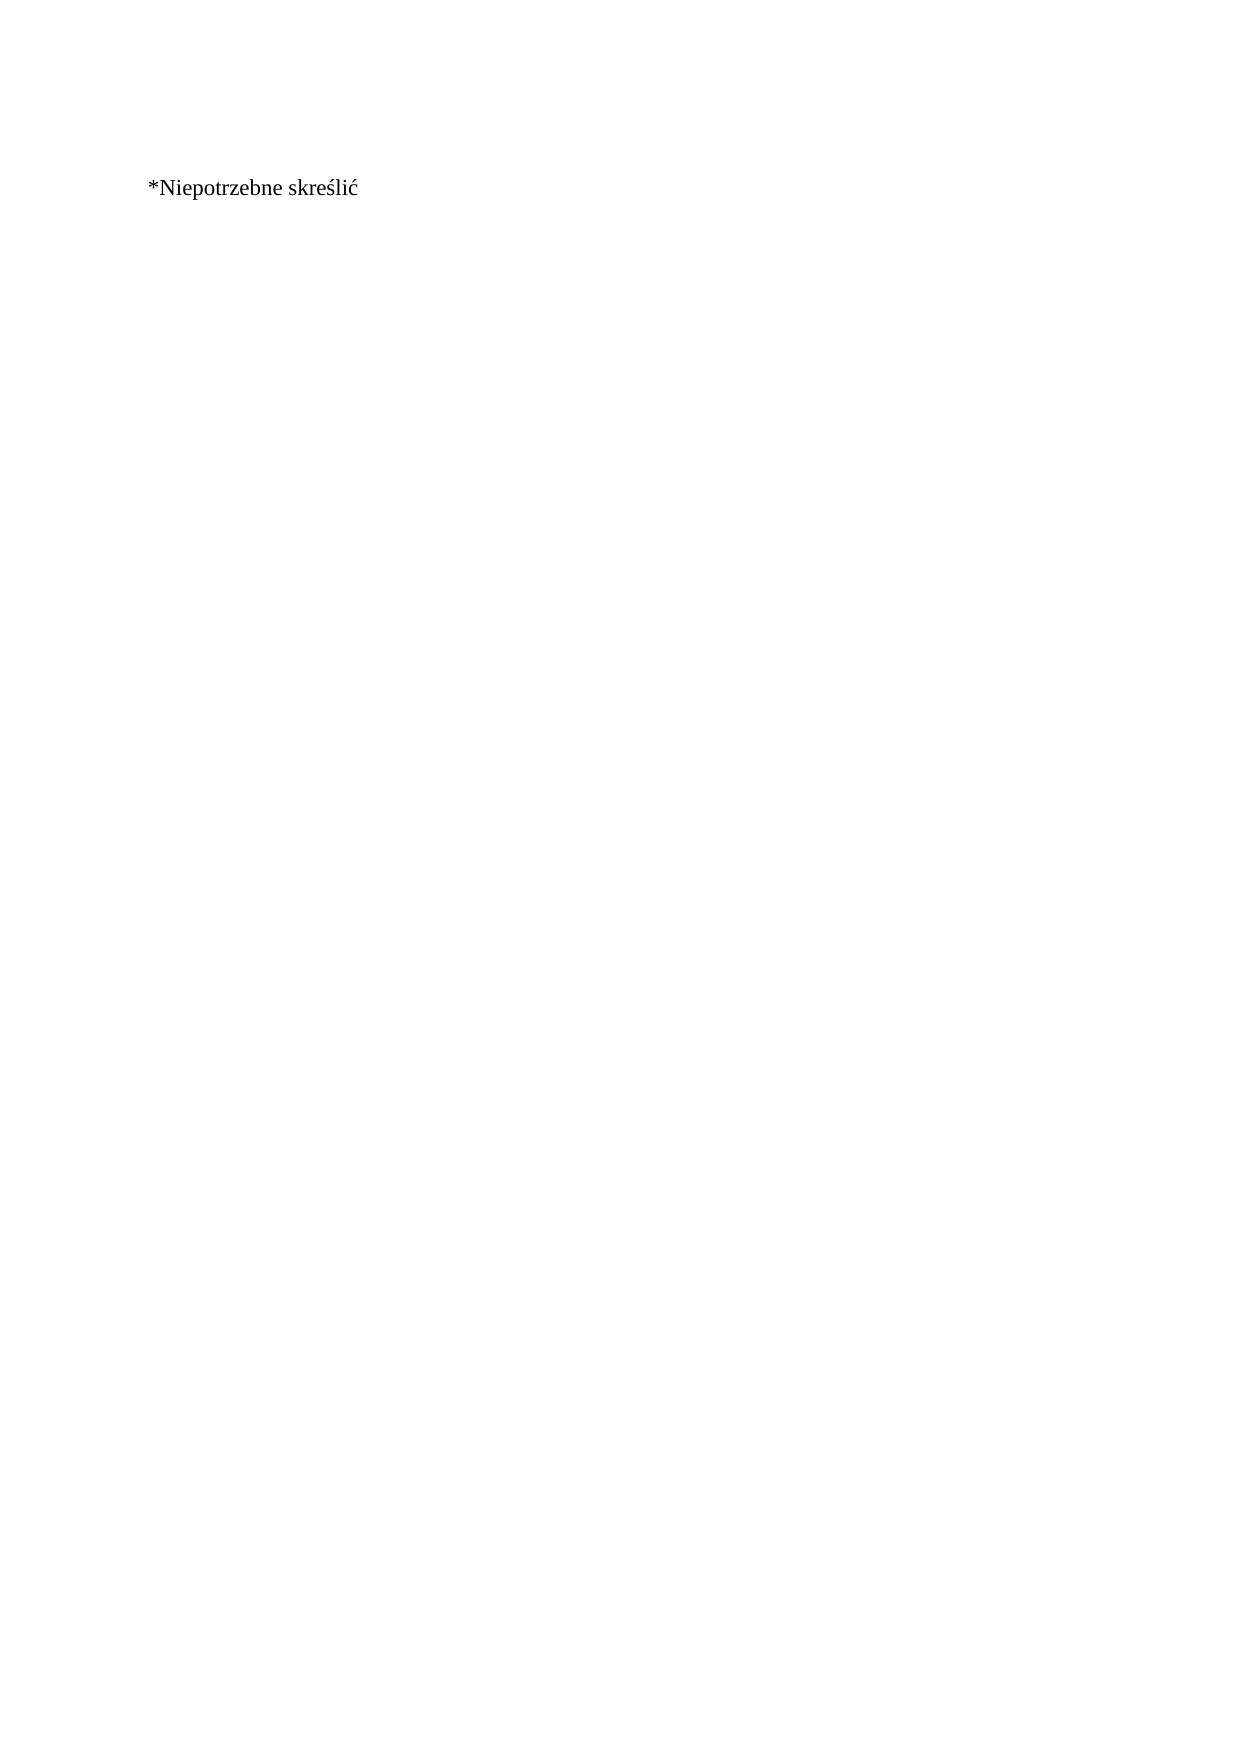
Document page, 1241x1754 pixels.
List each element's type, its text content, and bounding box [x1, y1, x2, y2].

text *Niepotrzebne skreślić [148, 174, 1093, 200]
